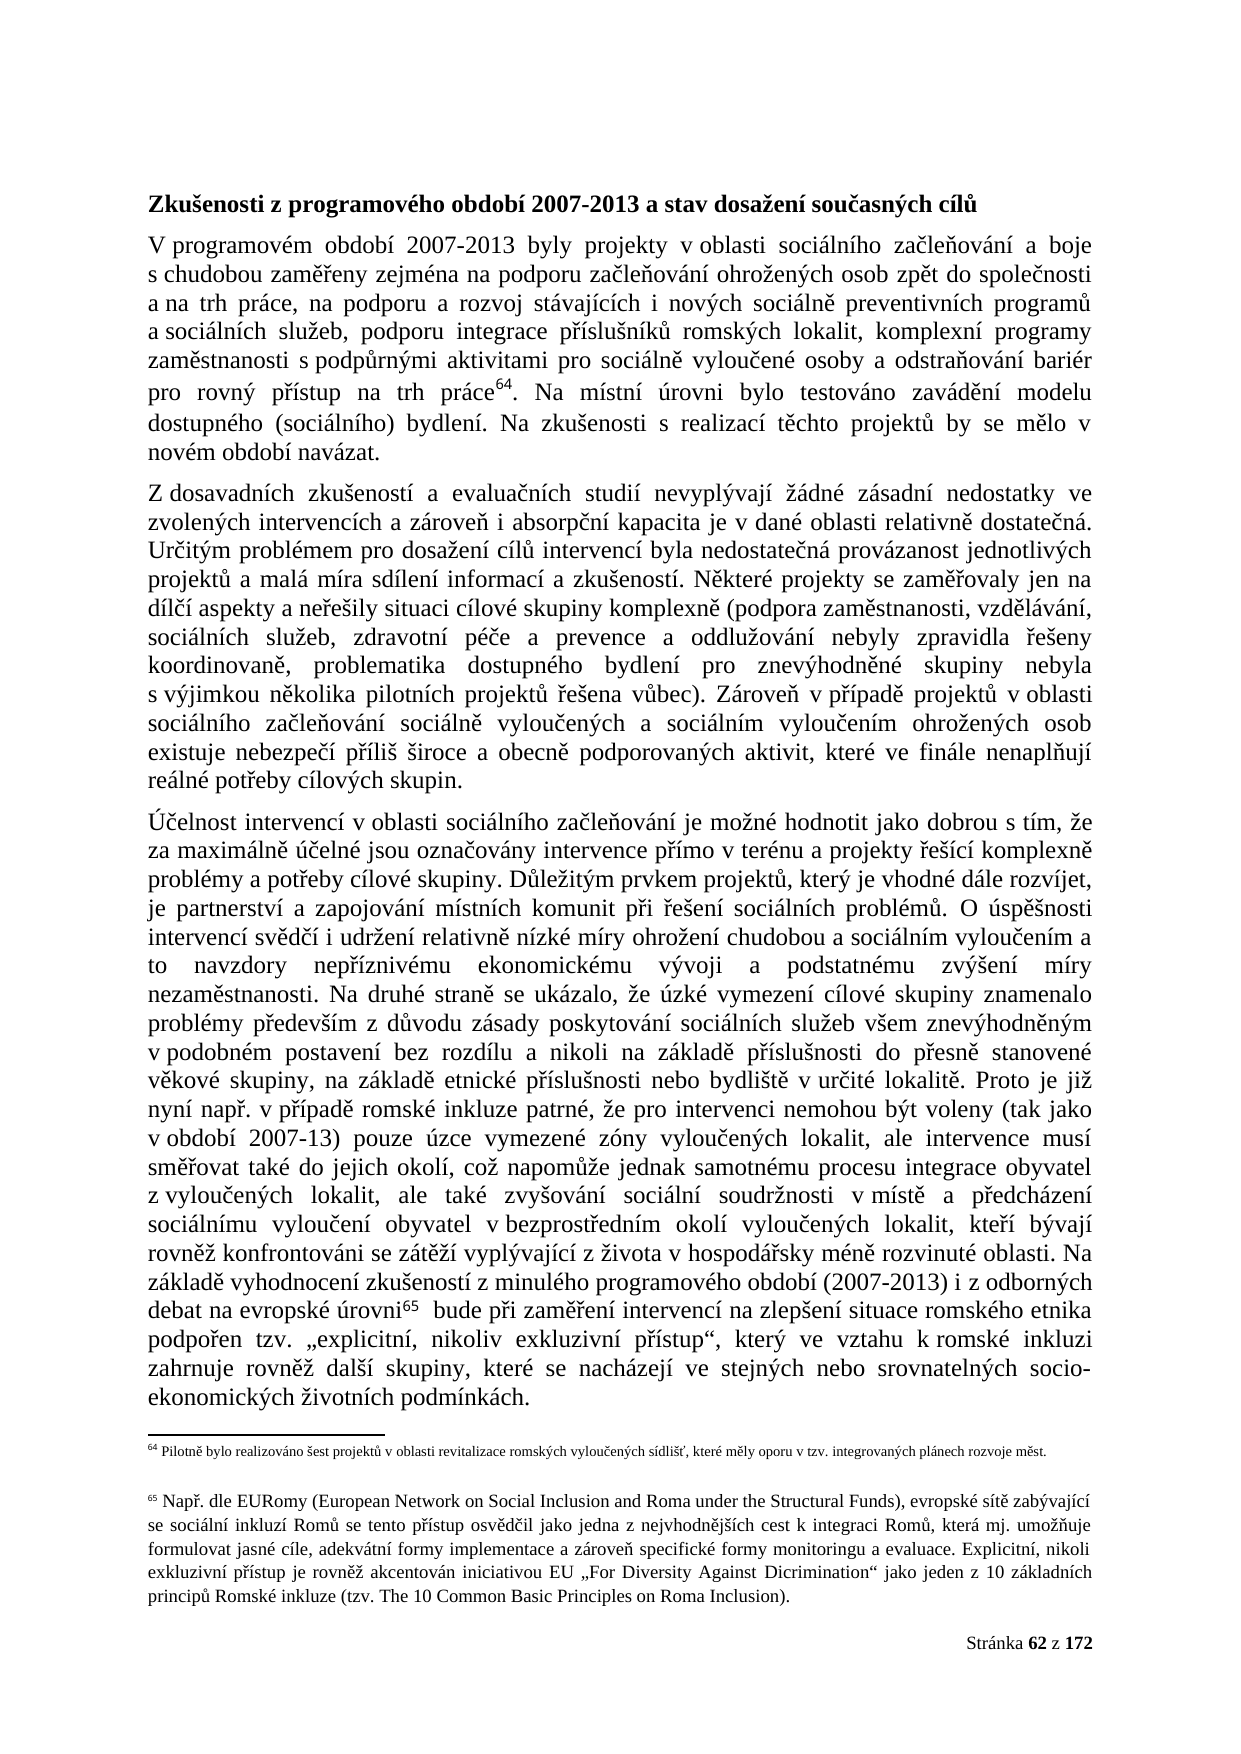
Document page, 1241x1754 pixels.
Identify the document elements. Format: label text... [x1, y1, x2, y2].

text V programovém období 2007-2013 byly projekty v oblasti sociálního začleňování a boje s chudobou zaměřeny zejména na podporu začleňování ohrožených osob zpět do společnosti a na trh práce, na podporu a rozvoj stávajících i nových sociálně preventivních programů a sociálních služeb, podporu integrace příslušníků romských lokalit, komplexní programy zaměstnanosti s podpůrnými aktivitami pro sociálně vyloučené osoby a odstraňování bariér pro rovný přístup na trh práce. Na místní úrovni bylo testováno zavádění modelu dostupného (sociálního) bydlení. Na zkušenosti s realizací těchto projektů by se mělo v novém období navázat. [148, 230, 1092, 466]
text Účelnost intervencí v oblasti sociálního začleňování je možné hodnotit jako dobrou s tím, že za maximálně účelné jsou označovány intervence přímo v terénu a projekty řešící komplexně problémy a potřeby cílové skupiny. Důležitým prvkem projektů, který je vhodné dále rozvíjet, je partnerství a zapojování místních komunit při řešení sociálních problémů. O úspěšnosti intervencí svědčí i udržení relativně nízké míry ohrožení chudobou a sociálním vyloučením a to navzdory nepříznivému ekonomickému vývoji a podstatnému zvýšení míry nezaměstnanosti. Na druhé straně se ukázalo, že úzké vymezení cílové skupiny znamenalo problémy především z důvodu zásady poskytování sociálních služeb všem znevýhodněným v podobném postavení bez rozdílu a nikoli na základě příslušnosti do přesně stanovené věkové skupiny, na základě etnické příslušnosti nebo bydliště v určité lokalitě. Proto je již nyní např. v případě romské inkluze patrné, že pro intervenci nemohou být voleny (tak jako v období 2007-13) pouze úzce vymezené zóny vyloučených lokalit, ale intervence musí směřovat také do jejich okolí, což napomůže jednak samotnému procesu integrace obyvatel z vyloučených lokalit, ale také zvyšování sociální soudržnosti v místě a předcházení sociálnímu vyloučení obyvatel v bezprostředním okolí vyloučených lokalit, kteří bývají rovněž konfrontováni se zátěží vyplývající z života v hospodářsky méně rozvinuté oblasti. Na základě vyhodnocení zkušeností z minulého programového období (2007-2013) i z odborných debat na evropské úrovni bude při zaměření intervencí na zlepšení situace romského etnika podpořen tzv. „explicitní, nikoliv exkluzivní přístup“, který ve vztahu k romské inkluzi zahrnuje rovněž další skupiny, které se nacházejí ve stejných nebo srovnatelných socio-ekonomických životních podmínkách. [148, 807, 1092, 1411]
text Zkušenosti z programového období 2007-2013 a stav dosažení současných cílů [148, 189, 1092, 218]
text Z dosavadních zkušeností a evaluačních studií nevyplývají žádné zásadní nedostatky ve zvolených intervencích a zároveň i absorpční kapacita je v dané oblasti relativně dostatečná. Určitým problémem pro dosažení cílů intervencí byla nedostatečná provázanost jednotlivých projektů a malá míra sdílení informací a zkušeností. Některé projekty se zaměřovaly jen na dílčí aspekty a neřešily situaci cílové skupiny komplexně (podpora zaměstnanosti, vzdělávání, sociálních služeb, zdravotní péče a prevence a oddlužování nebyly zpravidla řešeny koordinovaně, problematika dostupného bydlení pro znevýhodněné skupiny nebyla s výjimkou několika pilotních projektů řešena vůbec). Zároveň v případě projektů v oblasti sociálního začleňování sociálně vyloučených a sociálním vyloučením ohrožených osob existuje nebezpečí příliš široce a obecně podporovaných aktivit, které ve finále nenaplňují reálné potřeby cílových skupin. [148, 478, 1092, 794]
